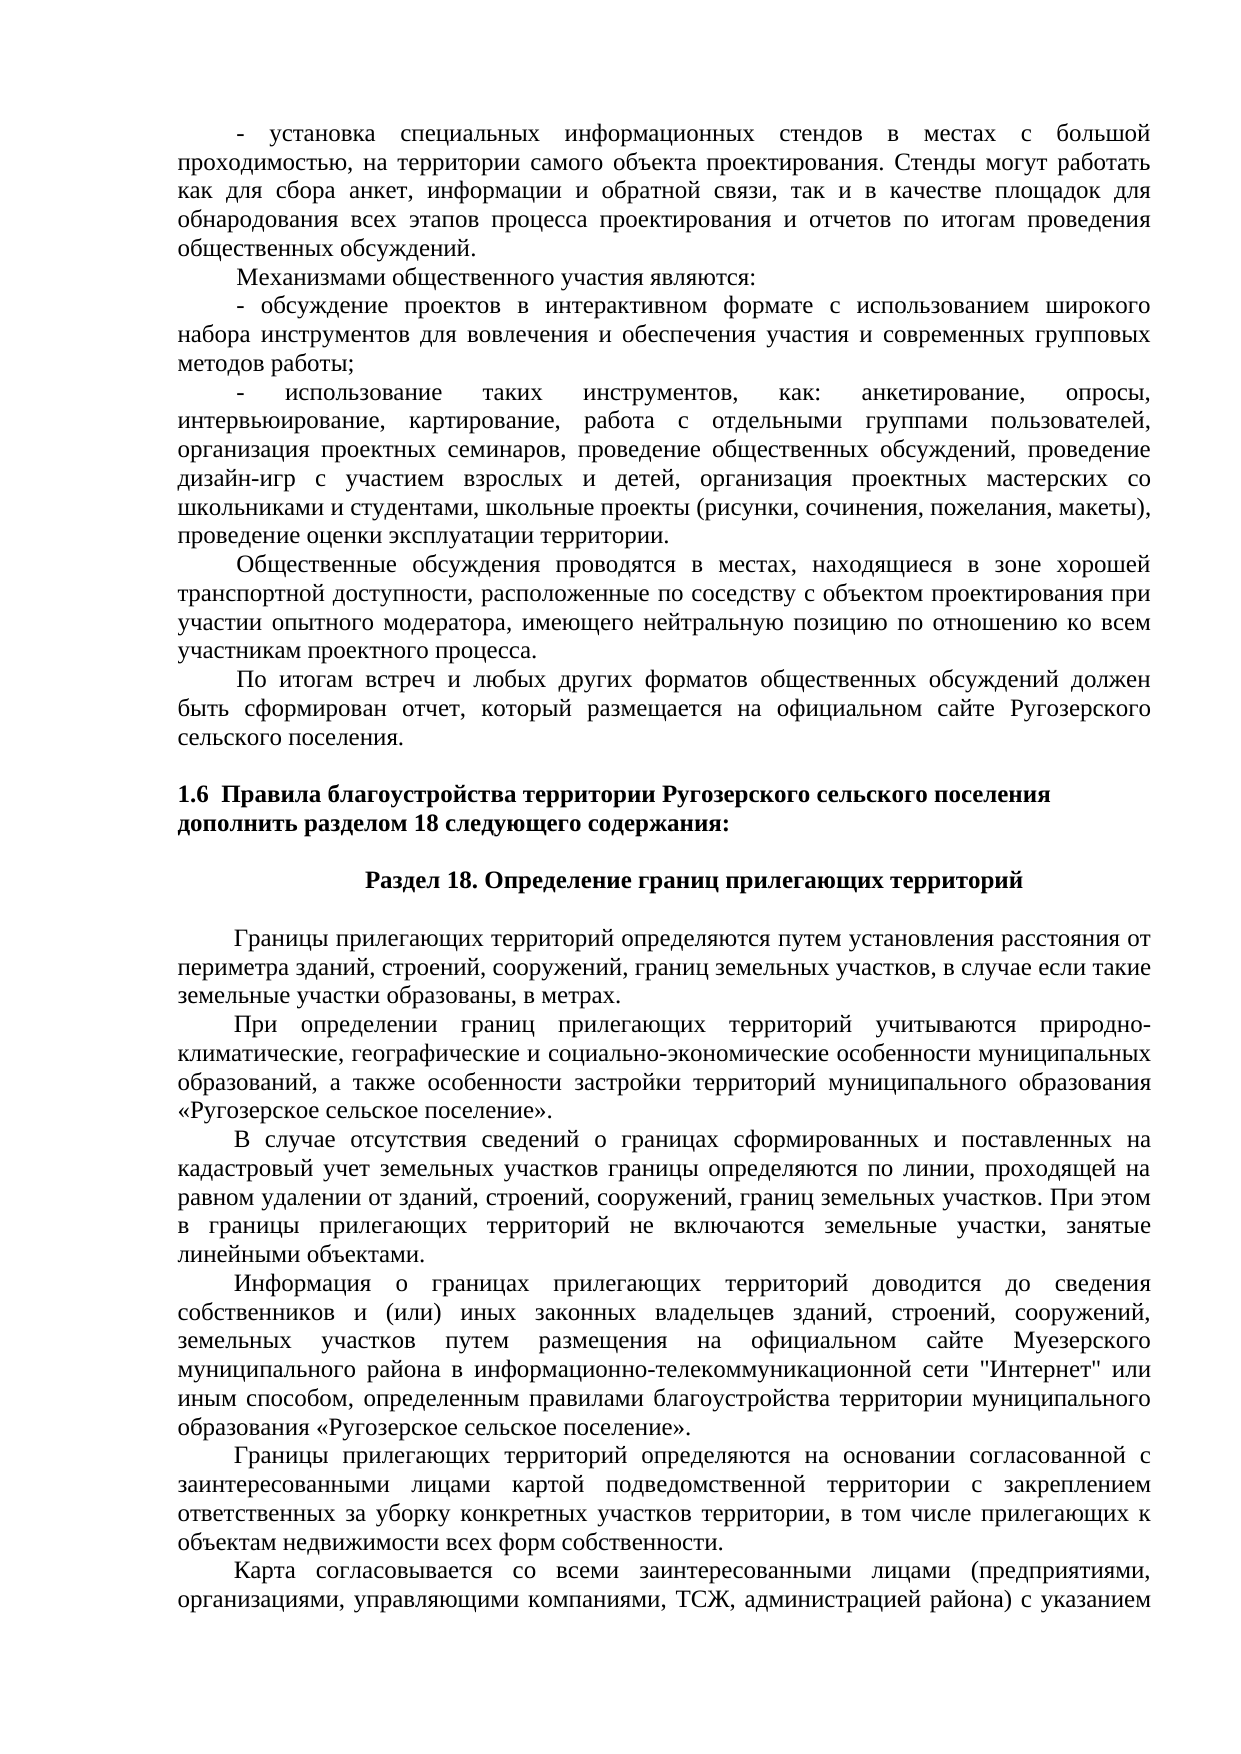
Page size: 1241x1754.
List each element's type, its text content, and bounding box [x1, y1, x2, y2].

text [177, 1556, 1152, 1613]
text Механизмами общественного участия являются: [177, 262, 1152, 291]
text - установка специальных информационных стендов в местах с большой проходимостью, на территории самого объекта проектирования. Стенды могут работать как для сбора анкет, информации и обратной связи, так и в качестве площадок для обнародования всех этапов процесса проектирования и отчетов по итогам проведения общественных обсуждений. [177, 118, 1152, 262]
text Раздел 18. Определение границ прилегающих территорий [177, 866, 1152, 894]
text Общественные обсуждения проводятся в местах, находящиеся в зоне хорошей транспортной доступности, расположенные по соседству с объектом проектирования при участии опытного модератора, имеющего нейтральную позицию по отношению ко всем участникам проектного процесса. [177, 549, 1152, 664]
text - использование таких инструментов, как: анкетирование, опросы, интервьюирование, картирование, работа с отдельными группами пользователей, организация проектных семинаров, проведение общественных обсуждений, проведение дизайн-игр с участием взрослых и детей, организация проектных мастерских со школьниками и студентами, школьные проекты (рисунки, сочинения, пожелания, макеты), проведение оценки эксплуатации территории. [177, 377, 1152, 549]
text 1.6 Правила благоустройства территории Ругозерского сельского поселения [177, 779, 1152, 808]
text При определении границ прилегающих территорий учитываются природно-климатические, географические и социально-экономические особенности муниципальных образований, а также особенности застройки территорий муниципального образования «Ругозерское сельское поселение». [177, 1009, 1152, 1124]
text дополнить разделом 18 следующего содержания: [177, 808, 1152, 837]
text В случае отсутствия сведений о границах сформированных и поставленных на кадастровый учет земельных участков границы определяются по линии, проходящей на равном удалении от зданий, строений, сооружений, границ земельных участков. При этом в границы прилегающих территорий не включаются земельные участки, занятые линейными объектами. [177, 1124, 1152, 1268]
text Границы прилегающих территорий определяются на основании согласованной с заинтересованными лицами картой подведомственной территории с закреплением ответственных за уборку конкретных участков территории, в том числе прилегающих к объектам недвижимости всех форм собственности. [177, 1441, 1152, 1556]
text По итогам встреч и любых других форматов общественных обсуждений должен быть сформирован отчет, который размещается на официальном сайте Ругозерского сельского поселения. [177, 664, 1152, 751]
text - обсуждение проектов в интерактивном формате с использованием широкого набора инструментов для вовлечения и обеспечения участия и современных групповых методов работы; [177, 291, 1152, 377]
text Границы прилегающих территорий определяются путем установления расстояния от периметра зданий, строений, сооружений, границ земельных участков, в случае если такие земельные участки образованы, в метрах. [177, 923, 1152, 1009]
text Информация о границах прилегающих территорий доводится до сведения собственников и (или) иных законных владельцев зданий, строений, сооружений, земельных участков путем размещения на официальном сайте Муезерского муниципального района в информационно-телекоммуникационной сети "Интернет" или иным способом, определенным правилами благоустройства территории муниципального образования «Ругозерское сельское поселение». [177, 1268, 1152, 1441]
